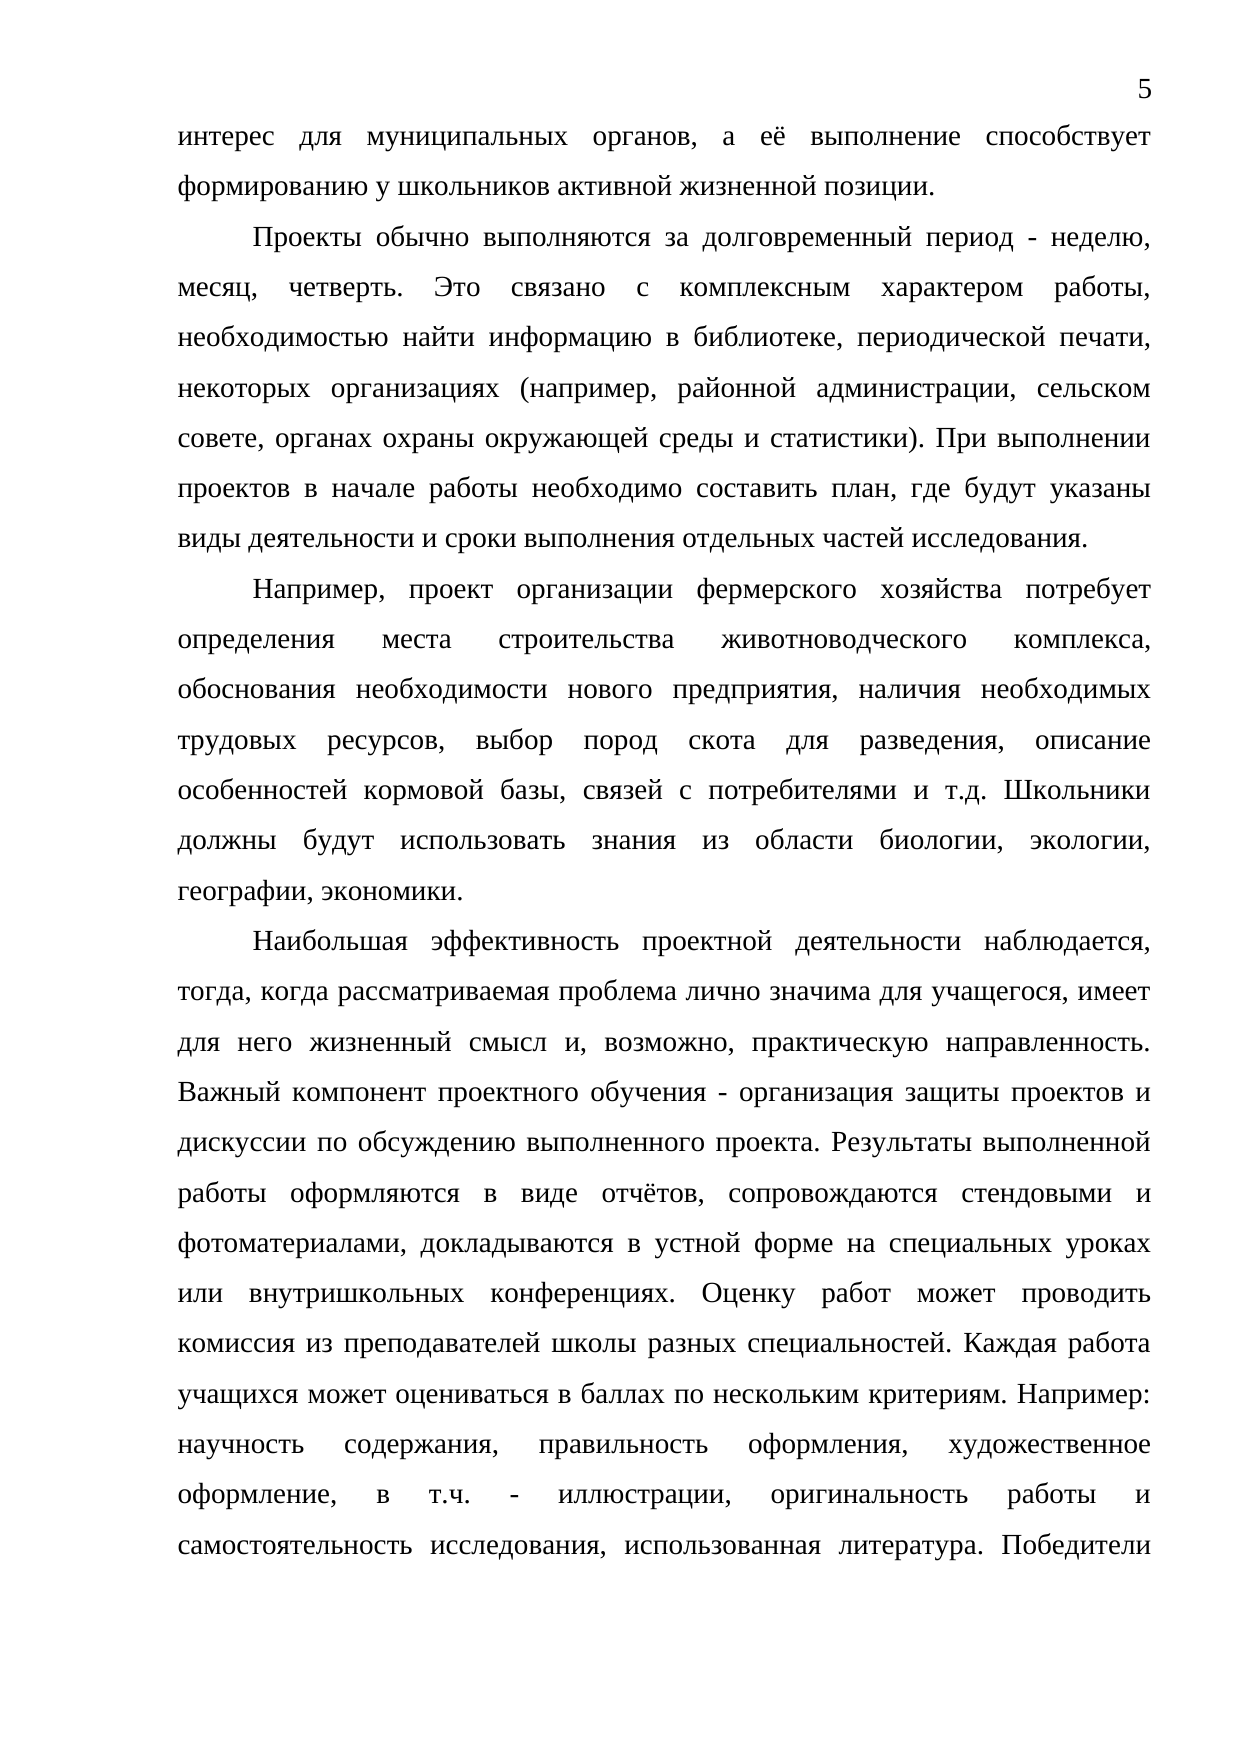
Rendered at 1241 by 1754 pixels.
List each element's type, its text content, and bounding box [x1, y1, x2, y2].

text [177, 118, 1152, 202]
text Например, проект организации фермерского хозяйства потребует определения места строительства животноводческого комплекса, обоснования необходимости нового предприятия, наличия необходимых трудовых ресурсов, выбор пород скота для разведения, описание особенностей кормовой базы, связей с потребителями и т.д. Школьники должны будут использовать знания из области биологии, экологии, географии, экономики. [177, 571, 1152, 906]
text Проекты обычно выполняются за долговременный период - неделю, месяц, четверть. Это связано с комплексным характером работы, необходимостью найти информацию в библиотеке, периодической печати, некоторых организациях (например, районной администрации, сельском совете, органах охраны окружающей среды и статистики). При выполнении проектов в начале работы необходимо составить план, где будут указаны виды деятельности и сроки выполнения отдельных частей исследования. [177, 219, 1152, 554]
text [177, 923, 1152, 1560]
